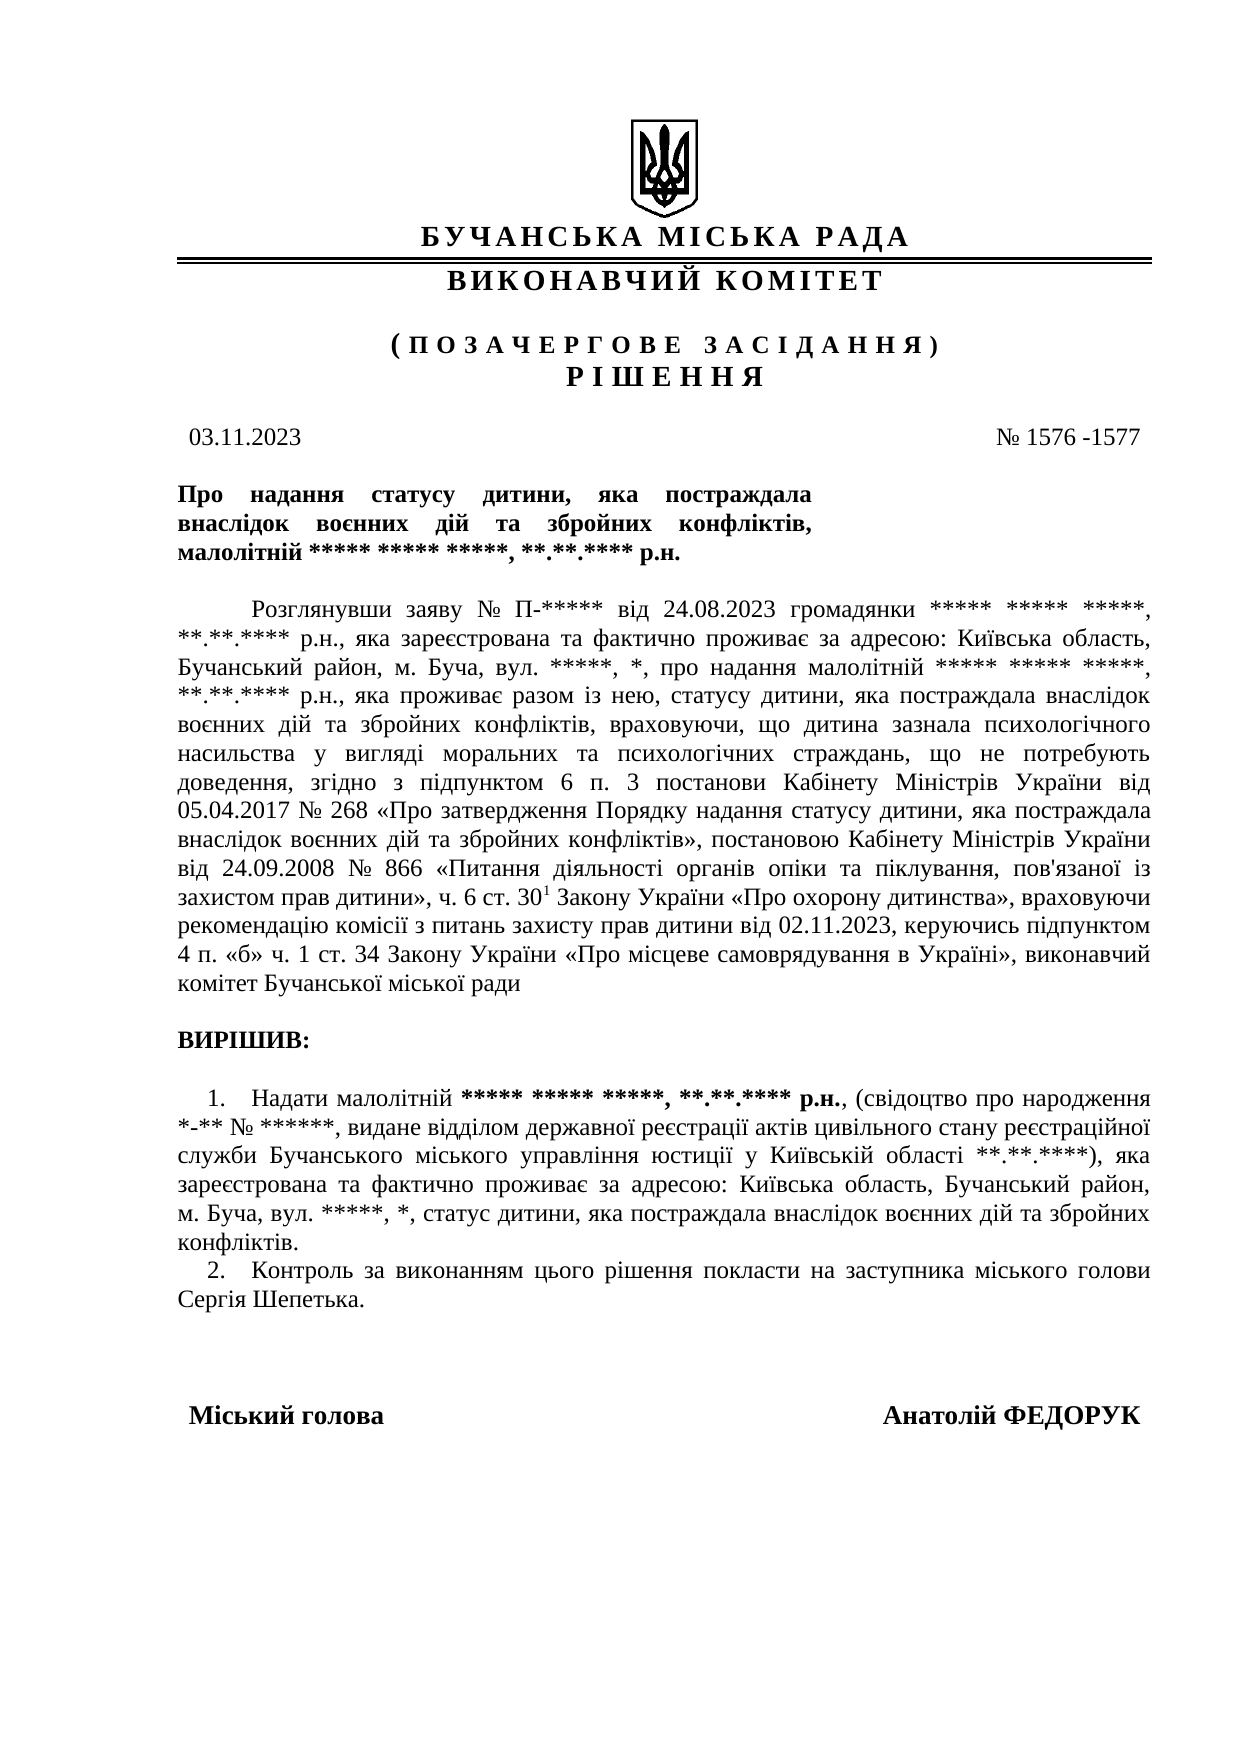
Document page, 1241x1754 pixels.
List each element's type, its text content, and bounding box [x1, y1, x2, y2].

list Контроль за виконанням цього рішення покласти на заступника міського голови Сергія Шепетька. [177, 1255, 1152, 1313]
table_header ВИКОНАВЧИЙ КОМІТЕТ [177, 264, 1152, 326]
text Про надання статусу дитини, яка постраждала внаслідок воєнних дій та збройних конфліктів, малолітній ***** ***** *****, **.**.**** р.н. [177, 479, 812, 565]
text БУЧАНСЬКА МІСЬКА РАДА [177, 219, 1152, 252]
list Надати малолітній ***** ***** *****, **.**.**** р.н., (свідоцтво про народження *-** № ******, видане відділом державної реєстрації актів цивільного стану реєстраційної служби Бучанського міського управління юстиції у Київській області **.**.****), яка зареєстрована та фактично проживає за адресою: Київська область, Бучанський район, м. Буча, вул. *****, *, статус дитини, яка постраждала внаслідок воєнних дій та збройних конфліктів. [177, 1083, 1152, 1255]
table_header № 1576 -1577 [666, 422, 1152, 450]
text ВИРІШИВ: [177, 1025, 1152, 1054]
text (ПОЗАЧЕРГОВЕ ЗАСІДАННЯ) [177, 326, 1152, 359]
text Розглянувши заяву № П-***** від 24.08.2023 громадянки ***** ***** *****, **.**.**** р.н., яка зареєстрована та фактично проживає за адресою: Київська область, Бучанський район, м. Буча, вул. *****, *, про надання малолітній ***** ***** *****, **.**.**** р.н., яка проживає разом із нею, статусу дитини, яка постраждала внаслідок воєнних дій та збройних конфліктів, враховуючи, що дитина зазнала психологічного насильства у вигляді моральних та психологічних страждань, що не потребують доведення, згідно з підпунктом 6 п. 3 постанови Кабінету Міністрів України від 05.04.2017 № 268 «Про затвердження Порядку надання статусу дитини, яка постраждала внаслідок воєнних дій та збройних конфліктів», постановою Кабінету Міністрів України від 24.09.2008 № 866 «Питання діяльності органів опіки та піклування, пов'язаної із захистом прав дитини», ч. 6 ст. 301 Закону України «Про охорону дитинства», враховуючи рекомендацію комісії з питань захисту прав дитини від 02.11.2023, керуючись підпунктом 4 п. «б» ч. 1 ст. 34 Закону України «Про місцеве самоврядування в Україні», виконавчий комітет Бучанської міської ради [177, 594, 1152, 997]
picture [629, 118, 700, 219]
table_header Анатолій ФЕДОРУК [663, 1399, 1152, 1430]
table_header 03.11.2023 [177, 422, 666, 450]
table_header Міський голова [177, 1399, 663, 1430]
text РІШЕННЯ [177, 359, 1152, 393]
